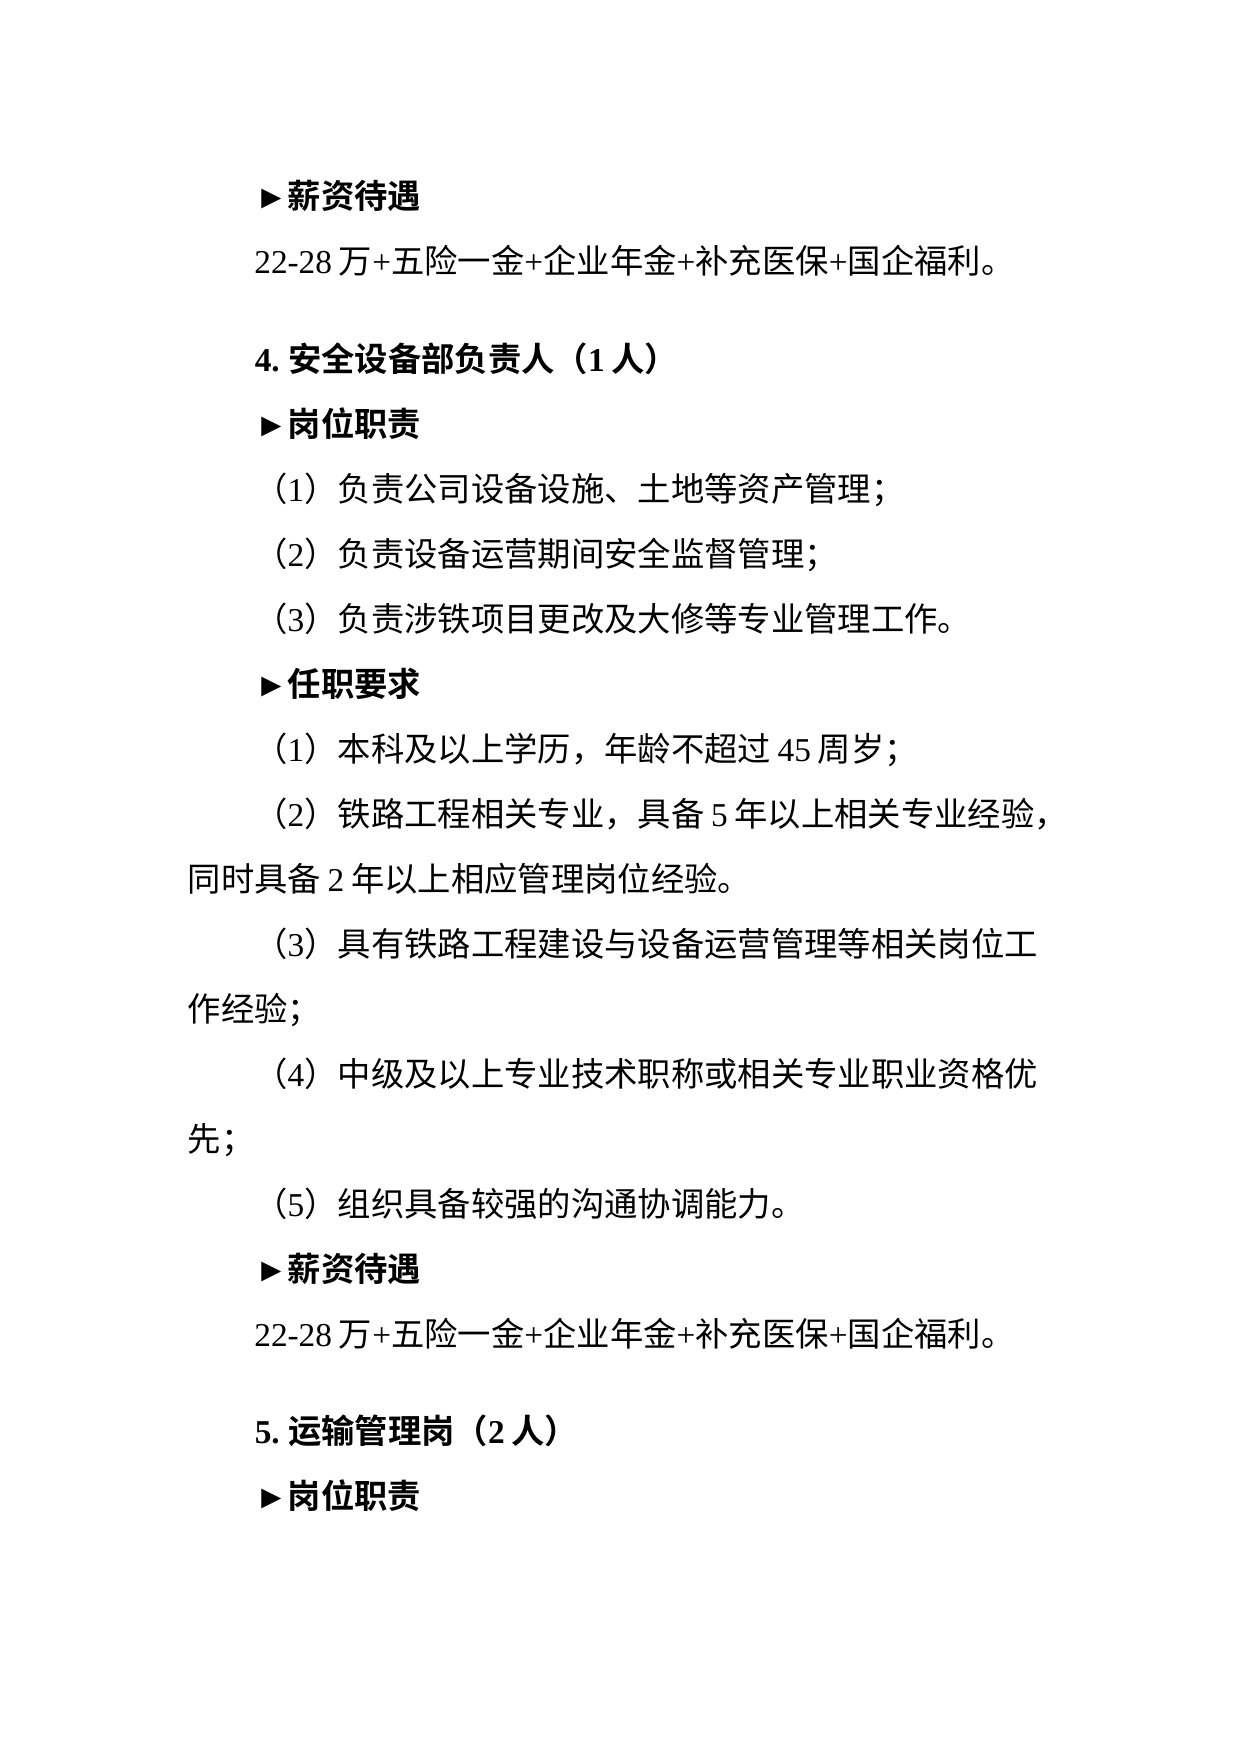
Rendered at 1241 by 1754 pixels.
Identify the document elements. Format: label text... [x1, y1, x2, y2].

text （3）具有铁路工程建设与设备运营管理等相关岗位工作经验； [187, 909, 1053, 1039]
text （1）负责公司设备设施、土地等资产管理； [187, 454, 1053, 519]
text （1）本科及以上学历，年龄不超过45周岁； [187, 714, 1053, 779]
text ►任职要求 [187, 649, 1053, 714]
text （2）负责设备运营期间安全监督管理； [187, 519, 1053, 584]
text 22-28万+五险一金+企业年金+补充医保+国企福利。 [187, 227, 1053, 292]
text 22-28万+五险一金+企业年金+补充医保+国企福利。 [187, 1299, 1053, 1364]
text 5. 运输管理岗（2人） [187, 1397, 1053, 1462]
text （5）组织具备较强的沟通协调能力。 [187, 1169, 1053, 1234]
text 4. 安全设备部负责人（1人） [187, 324, 1053, 389]
text ►岗位职责 [254, 1462, 1053, 1527]
text （3）负责涉铁项目更改及大修等专业管理工作。 [187, 584, 1053, 649]
text （4）中级及以上专业技术职称或相关专业职业资格优先； [187, 1039, 1053, 1169]
text ►薪资待遇 [187, 1234, 1053, 1299]
text （2）铁路工程相关专业，具备5年以上相关专业经验，同时具备2年以上相应管理岗位经验。 [187, 779, 1053, 909]
text ►岗位职责 [187, 389, 1053, 454]
text ►薪资待遇 [187, 162, 1053, 227]
